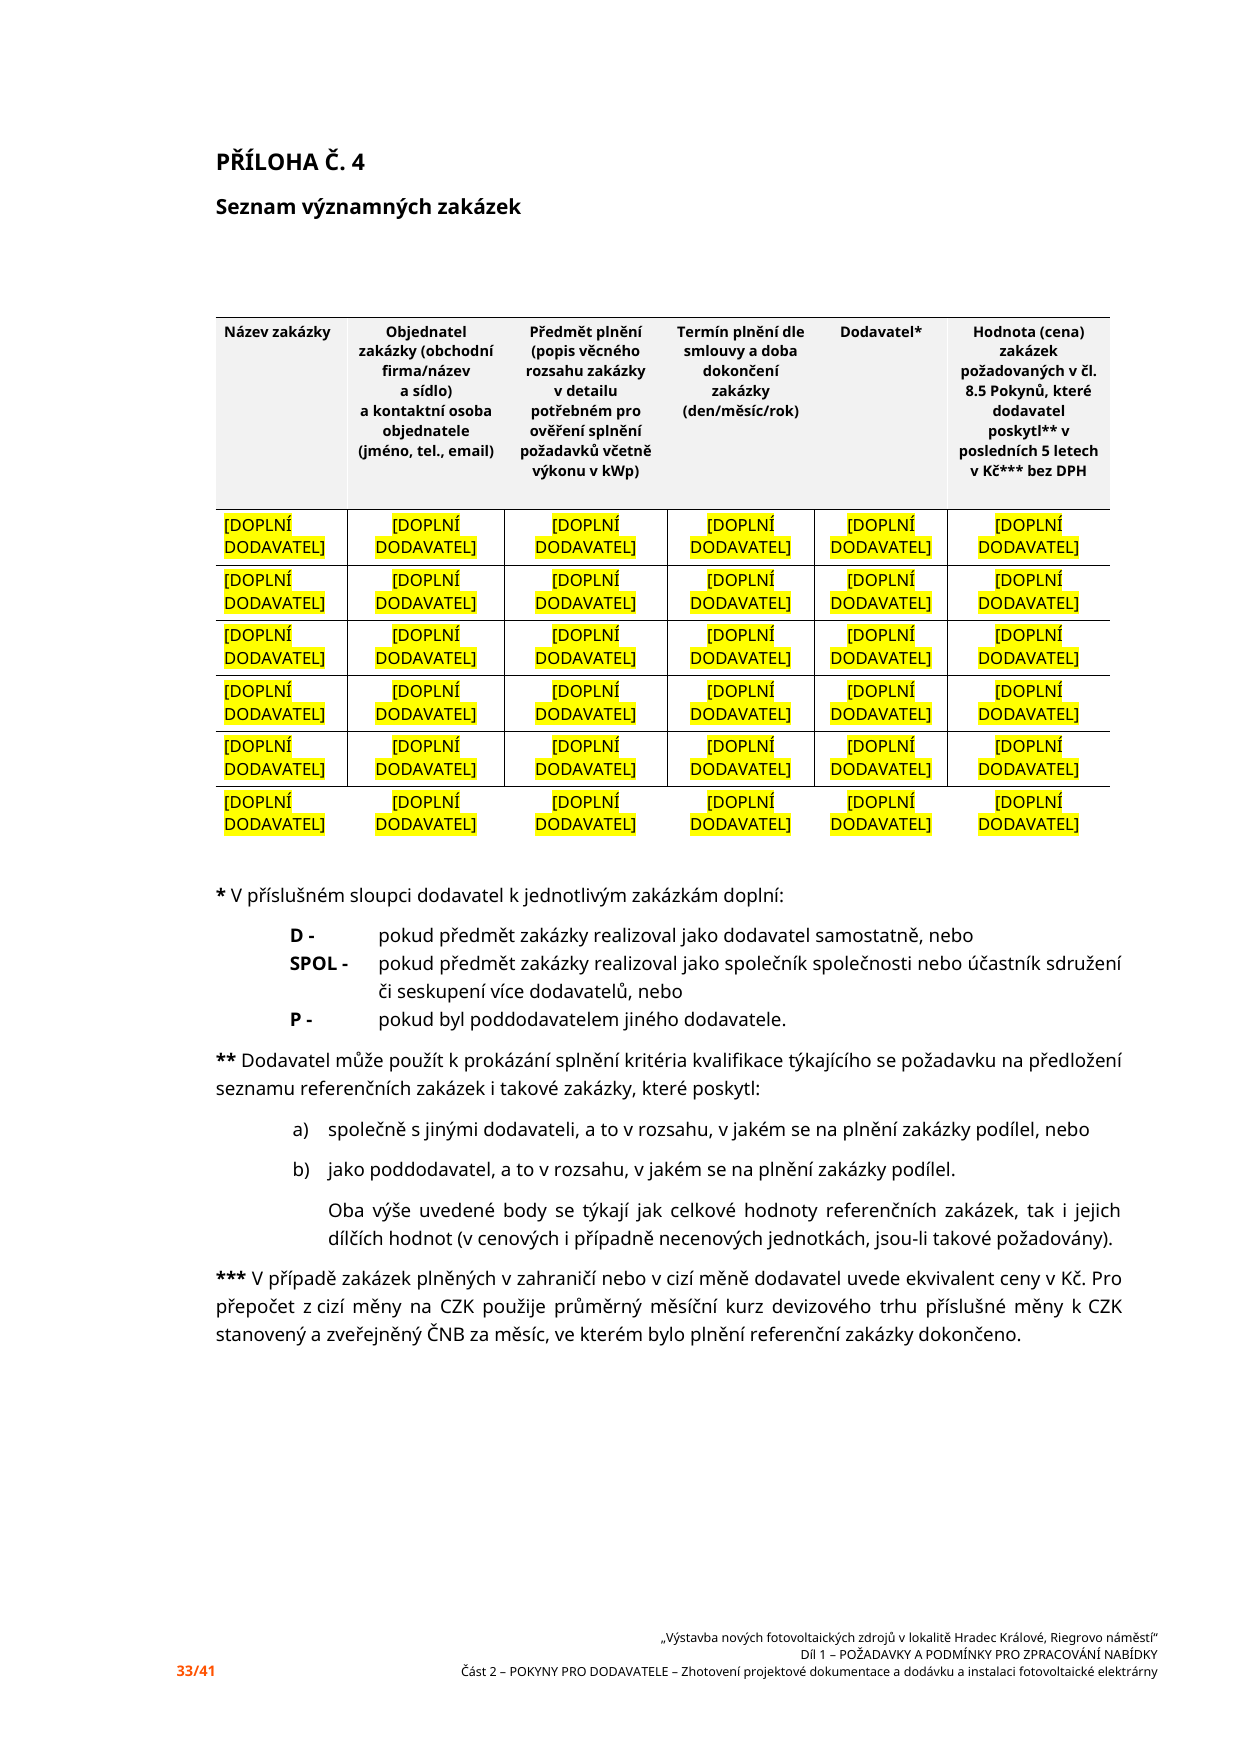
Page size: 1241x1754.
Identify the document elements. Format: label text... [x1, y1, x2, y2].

table_cell [DOPLNÍ DODAVATEL] [667, 787, 814, 842]
table_cell [DOPLNÍ DODAVATEL] [948, 787, 1110, 842]
text P - pokud byl poddodavatelem jiného dodavatele. [289, 1007, 1122, 1032]
table_cell [DOPLNÍ DODAVATEL] [668, 621, 814, 675]
text D - pokud předmět zakázky realizoval jako dodavatel samostatně, nebo [289, 923, 1122, 948]
table_cell [DOPLNÍ DODAVATEL] [815, 732, 947, 786]
table_cell [DOPLNÍ DODAVATEL] [348, 787, 504, 842]
text Příloha č. 4 [216, 146, 1122, 177]
table_cell [DOPLNÍ DODAVATEL] [668, 510, 814, 564]
table_cell [DOPLNÍ DODAVATEL] [504, 787, 667, 842]
table_cell [DOPLNÍ DODAVATEL] [216, 787, 347, 842]
text ** Dodavatel může použít k prokázání splnění kritéria kvalifikace týkajícího se požadavku na předložení seznamu referenčních zakázek i takové zakázky, které poskytl: [216, 1047, 1122, 1101]
table_cell [DOPLNÍ DODAVATEL] [216, 566, 347, 620]
table_cell [DOPLNÍ DODAVATEL] [348, 732, 504, 786]
table_header Předmět plnění (popis věcného rozsahu zakázky v detailu potřebném pro ověření splnění požadavků včetně výkonu v kWp) [504, 318, 667, 509]
list společně s jinými dodavateli, a to v rozsahu, v jakém se na plnění zakázky podílel, nebo [292, 1116, 1122, 1141]
table_cell [DOPLNÍ DODAVATEL] [505, 510, 667, 564]
table_cell [DOPLNÍ DODAVATEL] [348, 510, 504, 564]
table_cell [DOPLNÍ DODAVATEL] [216, 621, 347, 675]
table_cell [DOPLNÍ DODAVATEL] [814, 787, 947, 842]
text Seznam významných zakázek [216, 192, 1122, 221]
table_cell [DOPLNÍ DODAVATEL] [815, 510, 947, 564]
table_header Hodnota (cena) zakázek požadovaných v čl. 8.5 Pokynů, které dodavatel poskytl** v posledních 5 letech v Kč*** bez DPH [948, 318, 1110, 509]
table_cell [DOPLNÍ DODAVATEL] [948, 621, 1110, 675]
table_cell [DOPLNÍ DODAVATEL] [216, 676, 347, 731]
list Oba výše uvedené body se týkají jak celkové hodnoty referenčních zakázek, tak i jejich dílčích hodnot (v cenových i případně necenových jednotkách, jsou-li takové požadovány). [328, 1197, 1122, 1250]
table_cell [DOPLNÍ DODAVATEL] [216, 732, 347, 786]
text jako poddodavatel, a to v rozsahu, v jakém se na plnění zakázky podílel. [292, 1156, 1122, 1182]
table_cell [DOPLNÍ DODAVATEL] [505, 566, 667, 620]
table_header Objednatel zakázky (obchodní firma/název a sídlo) a kontaktní osoba objednatele (jméno, tel., email) [348, 318, 504, 509]
table_cell [DOPLNÍ DODAVATEL] [948, 676, 1110, 731]
table_header Termín plnění dle smlouvy a doba dokončení zakázky (den/měsíc/rok) [667, 318, 814, 509]
text SPOL - pokud předmět zakázky realizoval jako společník společnosti nebo účastník sdružení či seskupení více dodavatelů, nebo [289, 951, 1122, 1004]
table_cell [DOPLNÍ DODAVATEL] [505, 621, 667, 675]
table_cell [DOPLNÍ DODAVATEL] [505, 732, 667, 786]
text *** V případě zakázek plněných v zahraničí nebo v cizí měně dodavatel uvede ekvivalent ceny v Kč. Pro přepočet z cizí měny na CZK použije průměrný měsíční kurz devizového trhu příslušné měny k CZK stanovený a zveřejněný ČNB za měsíc, ve kterém bylo plnění referenční zakázky dokončeno. [216, 1265, 1122, 1347]
table_cell [DOPLNÍ DODAVATEL] [815, 676, 947, 731]
table_cell [DOPLNÍ DODAVATEL] [815, 621, 947, 675]
table_header Dodavatel* [814, 318, 947, 509]
table_cell [DOPLNÍ DODAVATEL] [348, 676, 504, 731]
table_cell [DOPLNÍ DODAVATEL] [348, 566, 504, 620]
table_cell [DOPLNÍ DODAVATEL] [948, 732, 1110, 786]
table_cell [DOPLNÍ DODAVATEL] [216, 510, 347, 564]
text * V příslušném sloupci dodavatel k jednotlivým zakázkám doplní: [216, 882, 1122, 908]
table_cell [DOPLNÍ DODAVATEL] [948, 510, 1110, 564]
table_cell [DOPLNÍ DODAVATEL] [668, 676, 814, 731]
table_cell [DOPLNÍ DODAVATEL] [668, 732, 814, 786]
table_cell [DOPLNÍ DODAVATEL] [348, 621, 504, 675]
table_header Název zakázky [216, 318, 347, 509]
table_cell [DOPLNÍ DODAVATEL] [948, 566, 1110, 620]
table_cell [DOPLNÍ DODAVATEL] [505, 676, 667, 731]
table_cell [DOPLNÍ DODAVATEL] [815, 566, 947, 620]
table_cell [DOPLNÍ DODAVATEL] [668, 566, 814, 620]
